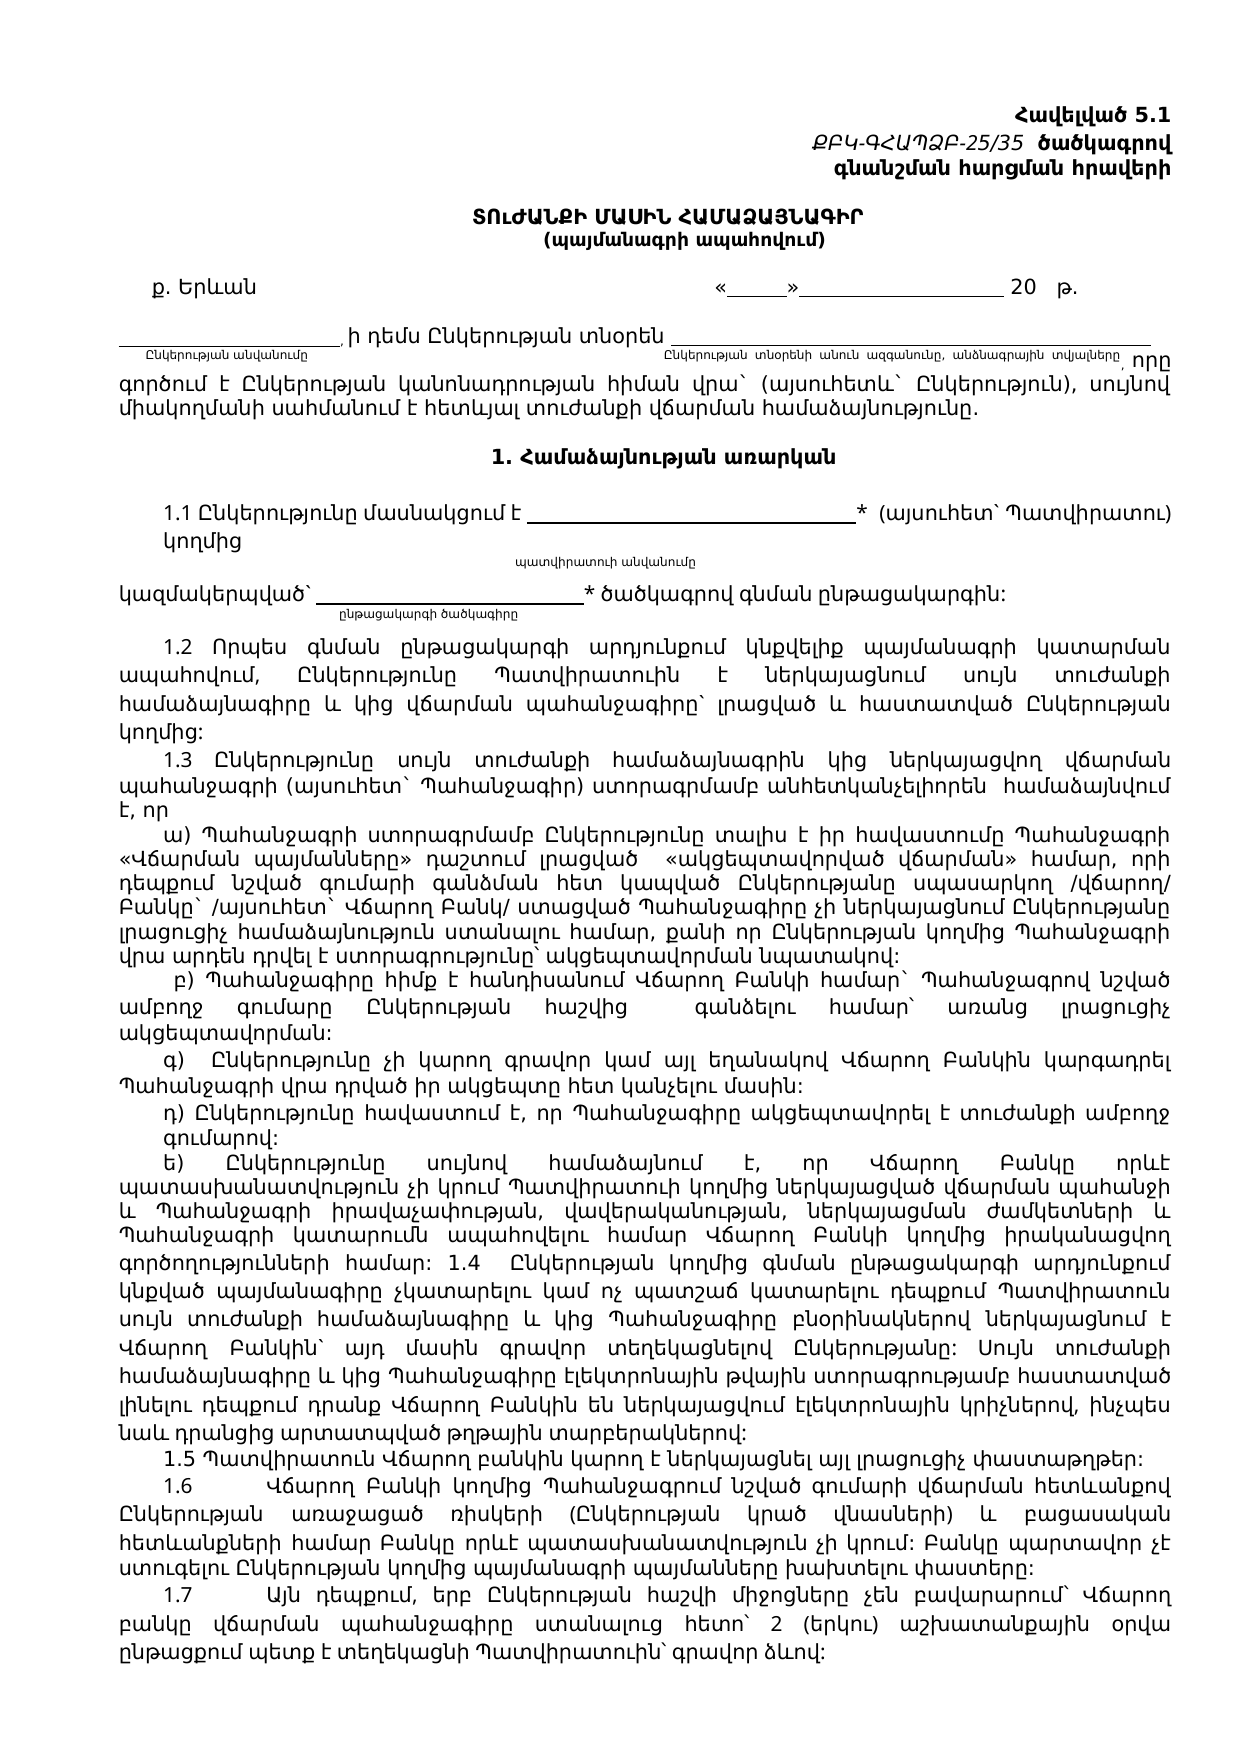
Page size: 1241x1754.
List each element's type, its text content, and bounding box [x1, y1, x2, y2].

text ընթացակարգի ծածկագիրը [163, 608, 1171, 632]
text 1.3 Ընկերությունը սույն տուժանքի համաձայնագրին կից ներկայացվող վճարման պահանջագրի (այսուհետ` Պահանջագիր) ստորագրմամբ անհետկանչելիորեն համաձայնվում է, որ [118, 746, 1171, 823]
text Հավելված 5.1 [118, 103, 1171, 128]
text բ) Պահանջագիրը հիմք է հանդիսանում Վճարող Բանկի համար` Պահանջագրով նշված ամբողջ գումարը Ընկերության հաշվից գանձելու համար՝ առանց լրացուցիչ ակցեպտավորման: [118, 968, 1171, 1045]
text գնանշման հարցման հրավերի [118, 156, 1171, 180]
text դ) Ընկերությունը հավաստում է, որ Պահանջագիրը ակցեպտավորել է տուժանքի ամբողջ գումարով: [163, 1098, 1171, 1151]
text 1.5 Պատվիրատուն Վճարող բանկին կարող է ներկայացնել այլ լրացուցիչ փաստաթղթեր: [163, 1447, 1171, 1471]
text 1. Համաձայնության առարկան [156, 445, 1171, 469]
list Վճարող Բանկի կողմից Պահանջագրում նշված գումարի վճարման հետևանքով Ընկերության առաջացած ռիսկերի (Ընկերության կրած վնասների) և բացասական հետևանքների համար Բանկը որևէ պատասխանատվություն չի կրում: Բանկը պարտավոր չէ ստուգելու Ընկերության կողմից պայմանագրի պայմանները խախտելու փաստերը: [118, 1471, 1171, 1581]
text ՔԲԿ-ԳՀԱՊՁԲ-25/35 ծածկագրով [118, 128, 1171, 156]
text (պայմանագրի ապահովում) [118, 229, 1171, 251]
text ք. Երևան « » 20 թ. [118, 275, 1171, 299]
text ե) Ընկերությունը սույնով համաձայնում է, որ Վճարող Բանկը որևէ պատասխանատվություն չի կրում Պատվիրատուի կողմից ներկայացված վճարման պահանջի և Պահանջագրի իրավաչափության, վավերականության, ներկայացման ժամկետների և Պահանջագրի կատարումն ապահովելու համար Վճարող Բանկի կողմից իրականացվող գործողությունների համար: 1.4 Ընկերության կողմից գնման ընթացակարգի արդյունքում կնքված պայմանագիրը չկատարելու կամ ոչ պատշաճ կատարելու դեպքում Պատվիրատուն սույն տուժանքի համաձայնագիրը և կից Պահանջագիրը բնօրինակներով ներկայացնում է Վճարող Բանկին` այդ մասին գրավոր տեղեկացնելով Ընկերությանը: Սույն տուժանքի համաձայնագիրը և կից Պահանջագիրը էլեկտրոնային թվային ստորագրությամբ հաստատված լինելու դեպքում դրանք Վճարող Բանկին են ներկայացվում էլեկտրոնային կրիչներով, ինչպես նաև դրանցից արտատպված թղթային տարբերակներով: [118, 1151, 1171, 1447]
text , ի դեմս Ընկերության տնօրեն [118, 324, 1171, 348]
text 1.1 Ընկերությունը մասնակցում է * (այսուհետ` Պատվիրատու) կողմից [163, 498, 1171, 555]
text կազմակերպված` * ծածկագրով գնման ընթացակարգին: [118, 579, 1171, 608]
list Այն դեպքում, երբ Ընկերության հաշվի միջոցները չեն բավարարում՝ Վճարող բանկը վճարման պահանջագիրը ստանալուց հետո՝ 2 (երկու) աշխատանքային օրվա ընթացքում պետք է տեղեկացնի Պատվիրատուին՝ գրավոր ձևով: [118, 1581, 1171, 1666]
text պատվիրատուի անվանումը [163, 555, 1171, 579]
text ՏՈւԺԱՆՔԻ ՄԱՍԻՆ ՀԱՄԱՁԱՅՆԱԳԻՐ [118, 205, 1171, 229]
text գ) Ընկերությունը չի կարող գրավոր կամ այլ եղանակով Վճարող Բանկին կարգադրել Պահանջագրի վրա դրված իր ակցեպտը հետ կանչելու մասին: [118, 1045, 1171, 1098]
text ա) Պահանջագրի ստորագրմամբ Ընկերությունը տալիս է իր հավաստումը Պահանջագրի «Վճարման պայմանները» դաշտում լրացված «ակցեպտավորված վճարման» համար, որի դեպքում նշված գումարի գանձման հետ կապված Ընկերությանը սպասարկող /վճարող/ Բանկը` /այսուհետ` Վճարող Բանկ/ ստացված Պահանջագիրը չի ներկայացնում Ընկերությանը լրացուցիչ համաձայնություն ստանալու համար, քանի որ Ընկերության կողմից Պահանջագրի վրա արդեն դրվել է ստորագրությունը՝ ակցեպտավորման նպատակով: [118, 823, 1171, 968]
text Ընկերության անվանումը Ընկերության տնօրենի անուն ազգանունը, անձնագրային տվյալները, որը գործում է Ընկերության կանոնադրության հիման վրա` (այսուհետև` Ընկերություն), սույնով միակողմանի սահմանում է հետևյալ տուժանքի վճարման համաձայնությունը. [118, 348, 1171, 421]
text 1.2 Որպես գնման ընթացակարգի արդյունքում կնքվելիք պայմանագրի կատարման ապահովում, Ընկերությունը Պատվիրատուին է ներկայացնում սույն տուժանքի համաձայնագիրը և կից վճարման պահանջագիրը` լրացված և հաստատված Ընկերության կողմից: [118, 632, 1171, 746]
